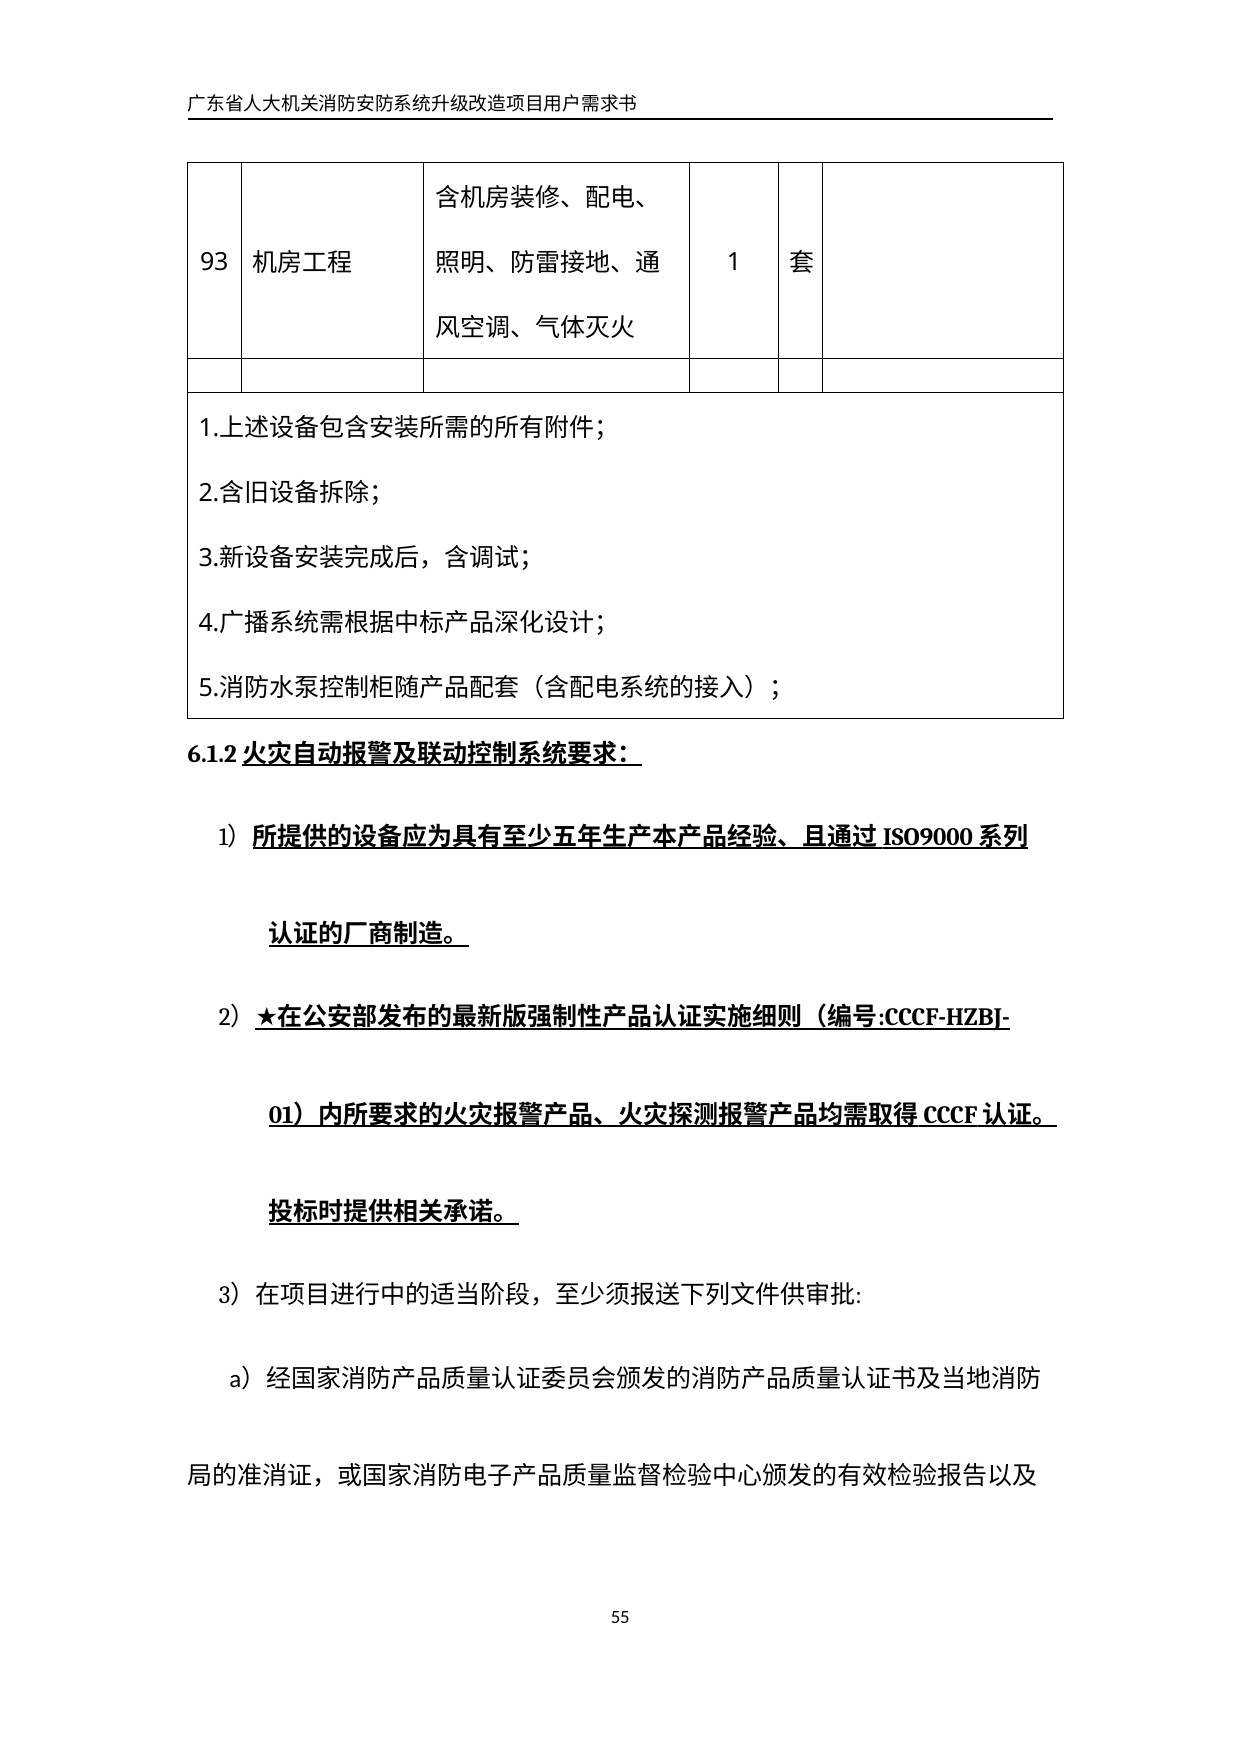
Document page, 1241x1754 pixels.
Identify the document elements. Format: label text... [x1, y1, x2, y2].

table_cell 1 [690, 163, 778, 358]
table_cell 套 [779, 163, 822, 358]
table_cell 机房工程 [242, 163, 423, 358]
table_cell [823, 163, 1063, 358]
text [187, 1344, 1053, 1506]
table_cell [242, 359, 423, 392]
text 在项目进行中的适当阶段，至少须报送下列文件供审批: [218, 1261, 1053, 1326]
text 火灾自动报警及联动控制系统要求： [187, 719, 1053, 784]
text ★在公安部发布的最新版强制性产品认证实施细则（编号:CCCF-HZBJ-01）内所要求的火灾报警产品、火灾探测报警产品均需取得CCCF认证。投标时提供相关承诺。 [218, 982, 1053, 1242]
table_cell 含机房装修、配电、照明、防雷接地、通风空调、气体灭火 [424, 163, 689, 358]
table_cell [424, 359, 689, 392]
table_cell [188, 359, 241, 392]
table_cell 1.上述设备包含安装所需的所有附件； 2.含旧设备拆除； 3.新设备安装完成后，含调试； 4.广播系统需根据中标产品深化设计； 5.消防水泵控制柜随产品配套（含配电系统的接入）； [188, 393, 1063, 718]
table_cell 93 [188, 163, 241, 358]
table_cell [690, 359, 778, 392]
text 所提供的设备应为具有至少五年生产本产品经验、且通过ISO9000系列认证的厂商制造。 [218, 802, 1053, 964]
table_cell [823, 359, 1063, 392]
table_cell [779, 359, 822, 392]
